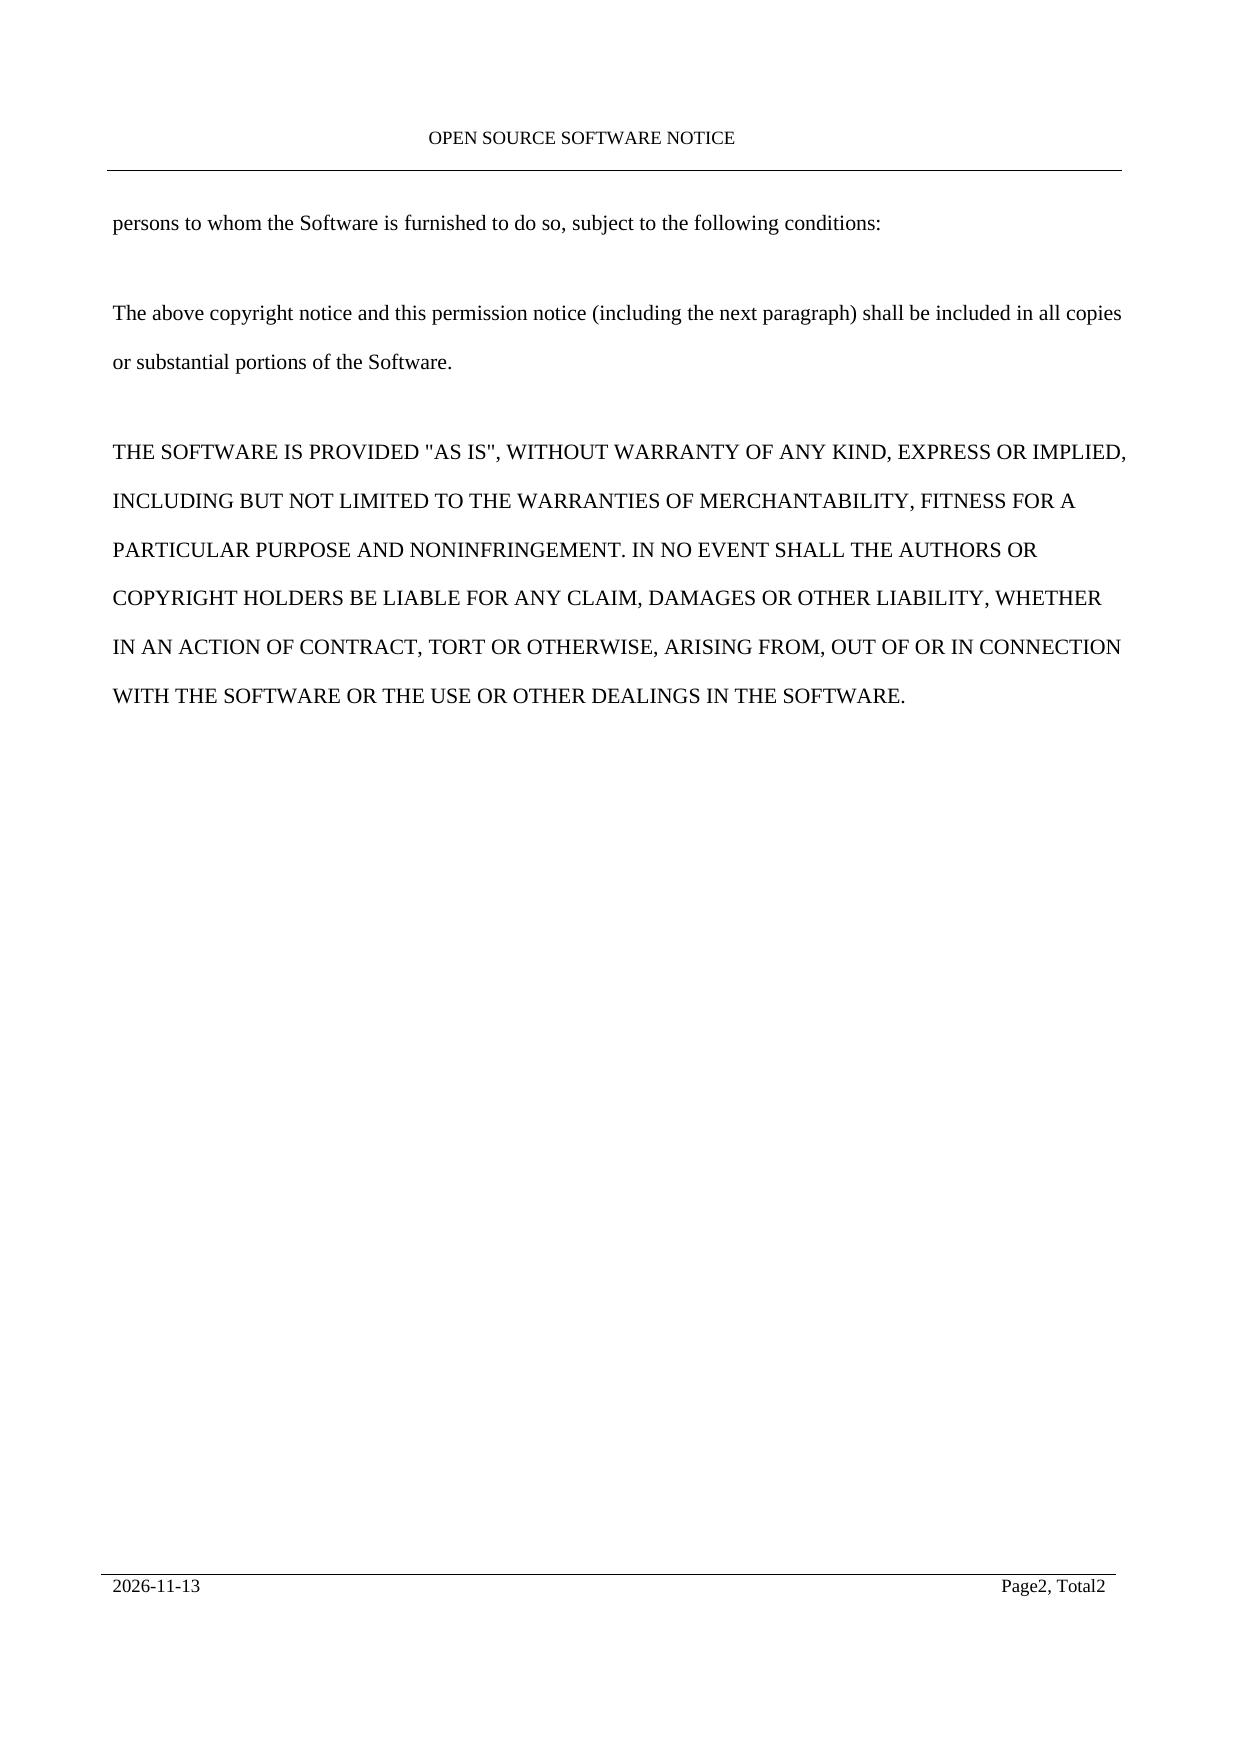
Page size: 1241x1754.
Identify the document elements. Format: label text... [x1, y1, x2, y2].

text THE SOFTWARE IS PROVIDED "AS IS", WITHOUT WARRANTY OF ANY KIND, EXPRESS OR IMPLIED, INCLUDING BUT NOT LIMITED TO THE WARRANTIES OF MERCHANTABILITY, FITNESS FOR A PARTICULAR PURPOSE AND NONINFRINGEMENT. IN NO EVENT SHALL THE AUTHORS OR COPYRIGHT HOLDERS BE LIABLE FOR ANY CLAIM, DAMAGES OR OTHER LIABILITY, WHETHER IN AN ACTION OF CONTRACT, TORT OR OTHERWISE, ARISING FROM, OUT OF OR IN CONNECTION WITH THE SOFTWARE OR THE USE OR OTHER DEALINGS IN THE SOFTWARE. [112, 436, 1128, 712]
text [112, 206, 1128, 239]
text The above copyright notice and this permission notice (including the next paragraph) shall be included in all copies or substantial portions of the Software. [112, 297, 1128, 378]
